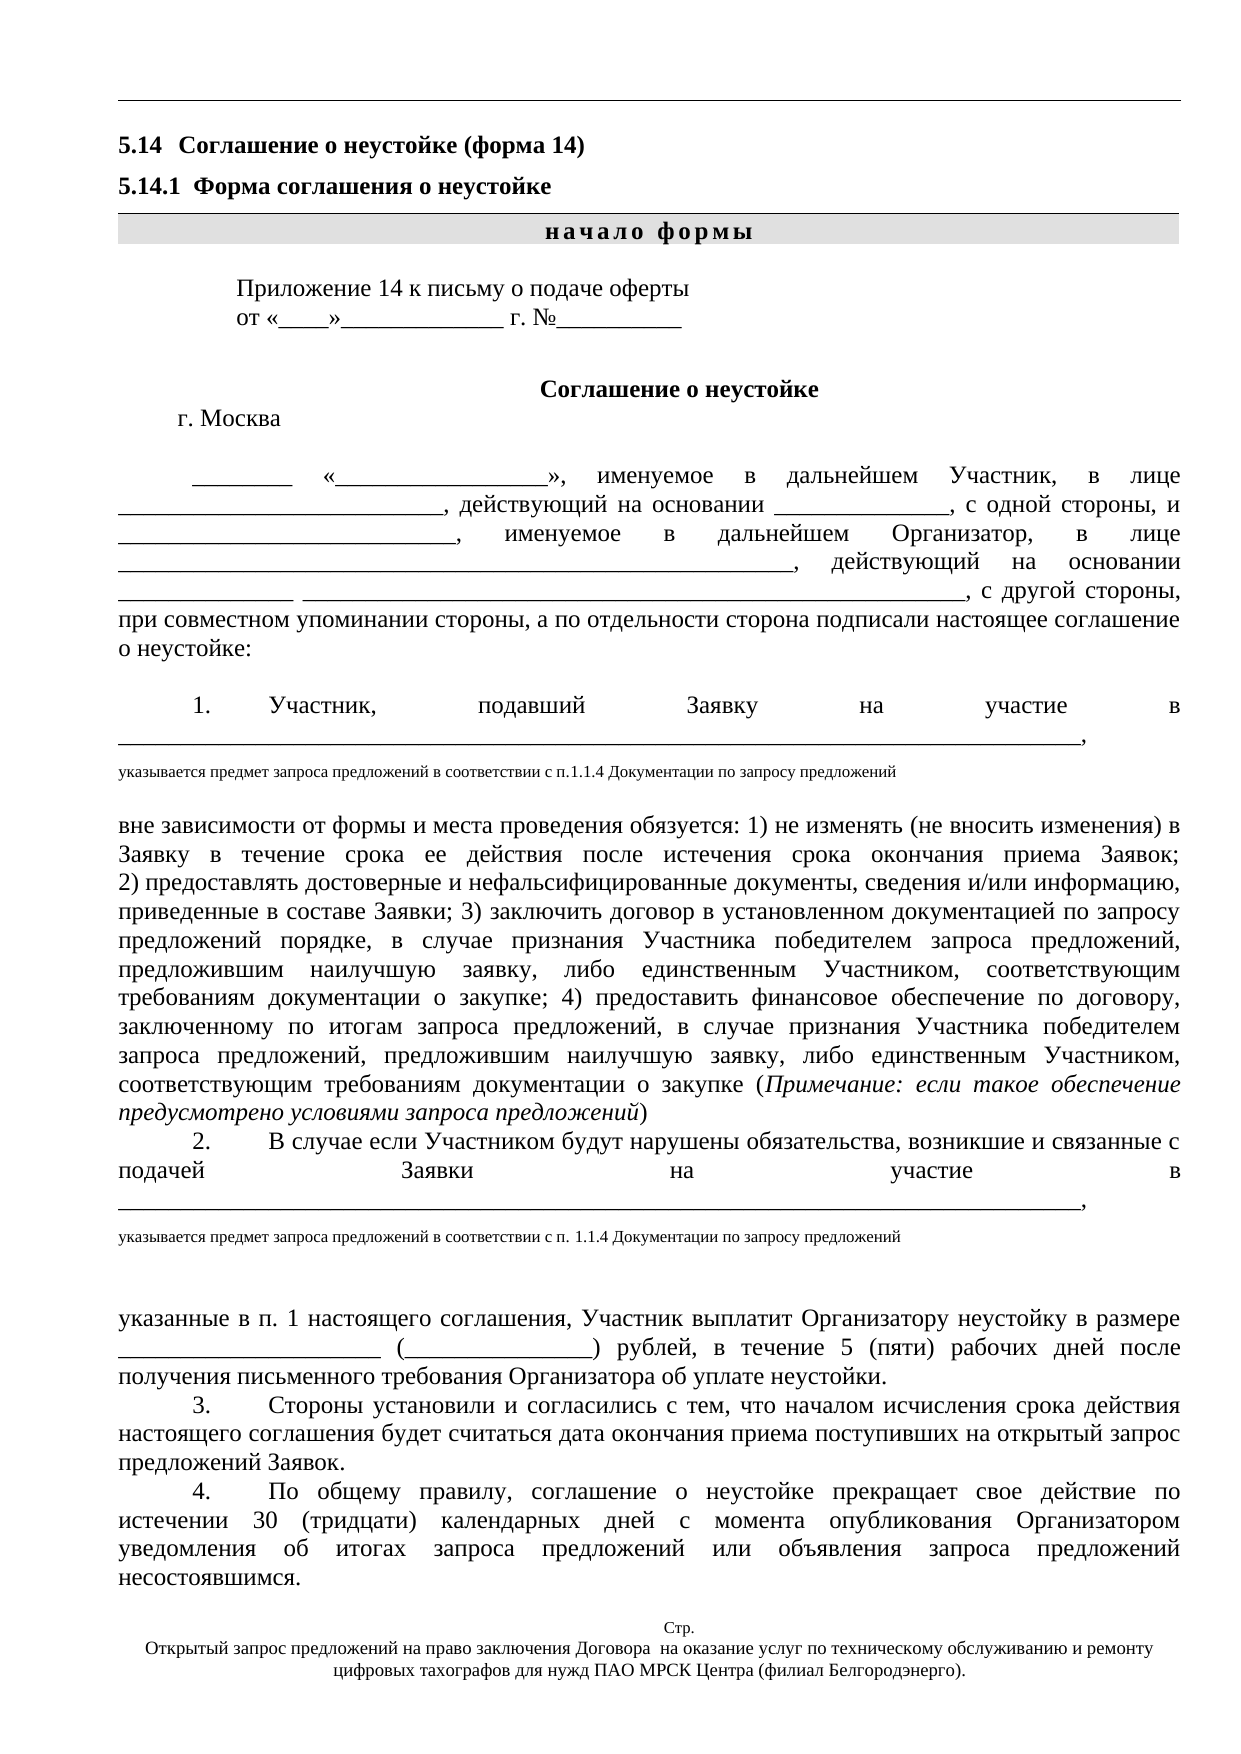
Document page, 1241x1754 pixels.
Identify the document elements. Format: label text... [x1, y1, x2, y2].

text указанные в п. 1 настоящего соглашения, Участник выплатит Организатору неустойку в размере _____________________ (_______________) рублей, в течение 5 (пяти) рабочих дней после получения письменного требования Организатора об уплате неустойки. [118, 1303, 1181, 1390]
list В случае если Участником будут нарушены обязательства, возникшие и связанные с подачей Заявки на участие в _____________________________________________________________________________, [118, 1126, 1181, 1212]
text начало формы [118, 214, 1179, 244]
text Соглашение о неустойке [118, 374, 1181, 403]
list По общему правилу, соглашение о неустойке прекращает свое действие по истечении 30 (тридцати) календарных дней с момента опубликования Организатором уведомления об итогах запроса предложений или объявления запроса предложений несостоявшимся. [118, 1476, 1181, 1591]
text указывается предмет запроса предложений в соответствии с п.1.1.4 Документации по запросу предложений [118, 748, 1181, 781]
text вне зависимости от формы и места проведения обязуется: 1) не изменять (не вносить изменения) в Заявку в течение срока ее действия после истечения срока окончания приема Заявок; 2) предоставлять достоверные и нефальсифицированные документы, сведения и/или информацию, приведенные в составе Заявки; 3) заключить договор в установленном документацией по запросу предложений порядке, в случае признания Участника победителем запроса предложений, предложившим наилучшую заявку, либо единственным Участником, соответствующим требованиям документации о закупке; 4) предоставить финансовое обеспечение по договору, заключенному по итогам запроса предложений, в случае признания Участника победителем запроса предложений, предложившим наилучшую заявку, либо единственным Участником, соответствующим требованиям документации о закупке (Примечание: если такое обеспечение предусмотрено условиями запроса предложений) [118, 810, 1181, 1126]
text Приложение 14 к письму о подаче оферты от «____»_____________ г. №__________ [236, 273, 1181, 331]
text ________ «_________________», именуемое в дальнейшем Участник, в лице __________________________, действующий на основании ______________, с одной стороны, и ___________________________, именуемое в дальнейшем Организатор, в лице ______________________________________________________, действующий на основании ______________ _____________________________________________________, с другой стороны, при совместном упоминании стороны, а по отдельности сторона подписали настоящее соглашение о неустойке: [118, 460, 1181, 661]
text указывается предмет запроса предложений в соответствии с п. 1.1.4 Документации по запросу предложений [118, 1212, 1181, 1246]
text г. Москва [118, 403, 1181, 431]
subtitle Соглашение о неустойке (форма 14) [118, 130, 1181, 159]
list Стороны установили и согласились с тем, что началом исчисления срока действия настоящего соглашения будет считаться дата окончания приема поступивших на открытый запрос предложений Заявок. [118, 1390, 1181, 1476]
subtitle Форма соглашения о неустойке [118, 171, 1181, 200]
list Участник, подавший Заявку на участие в _____________________________________________________________________________, [118, 690, 1181, 748]
